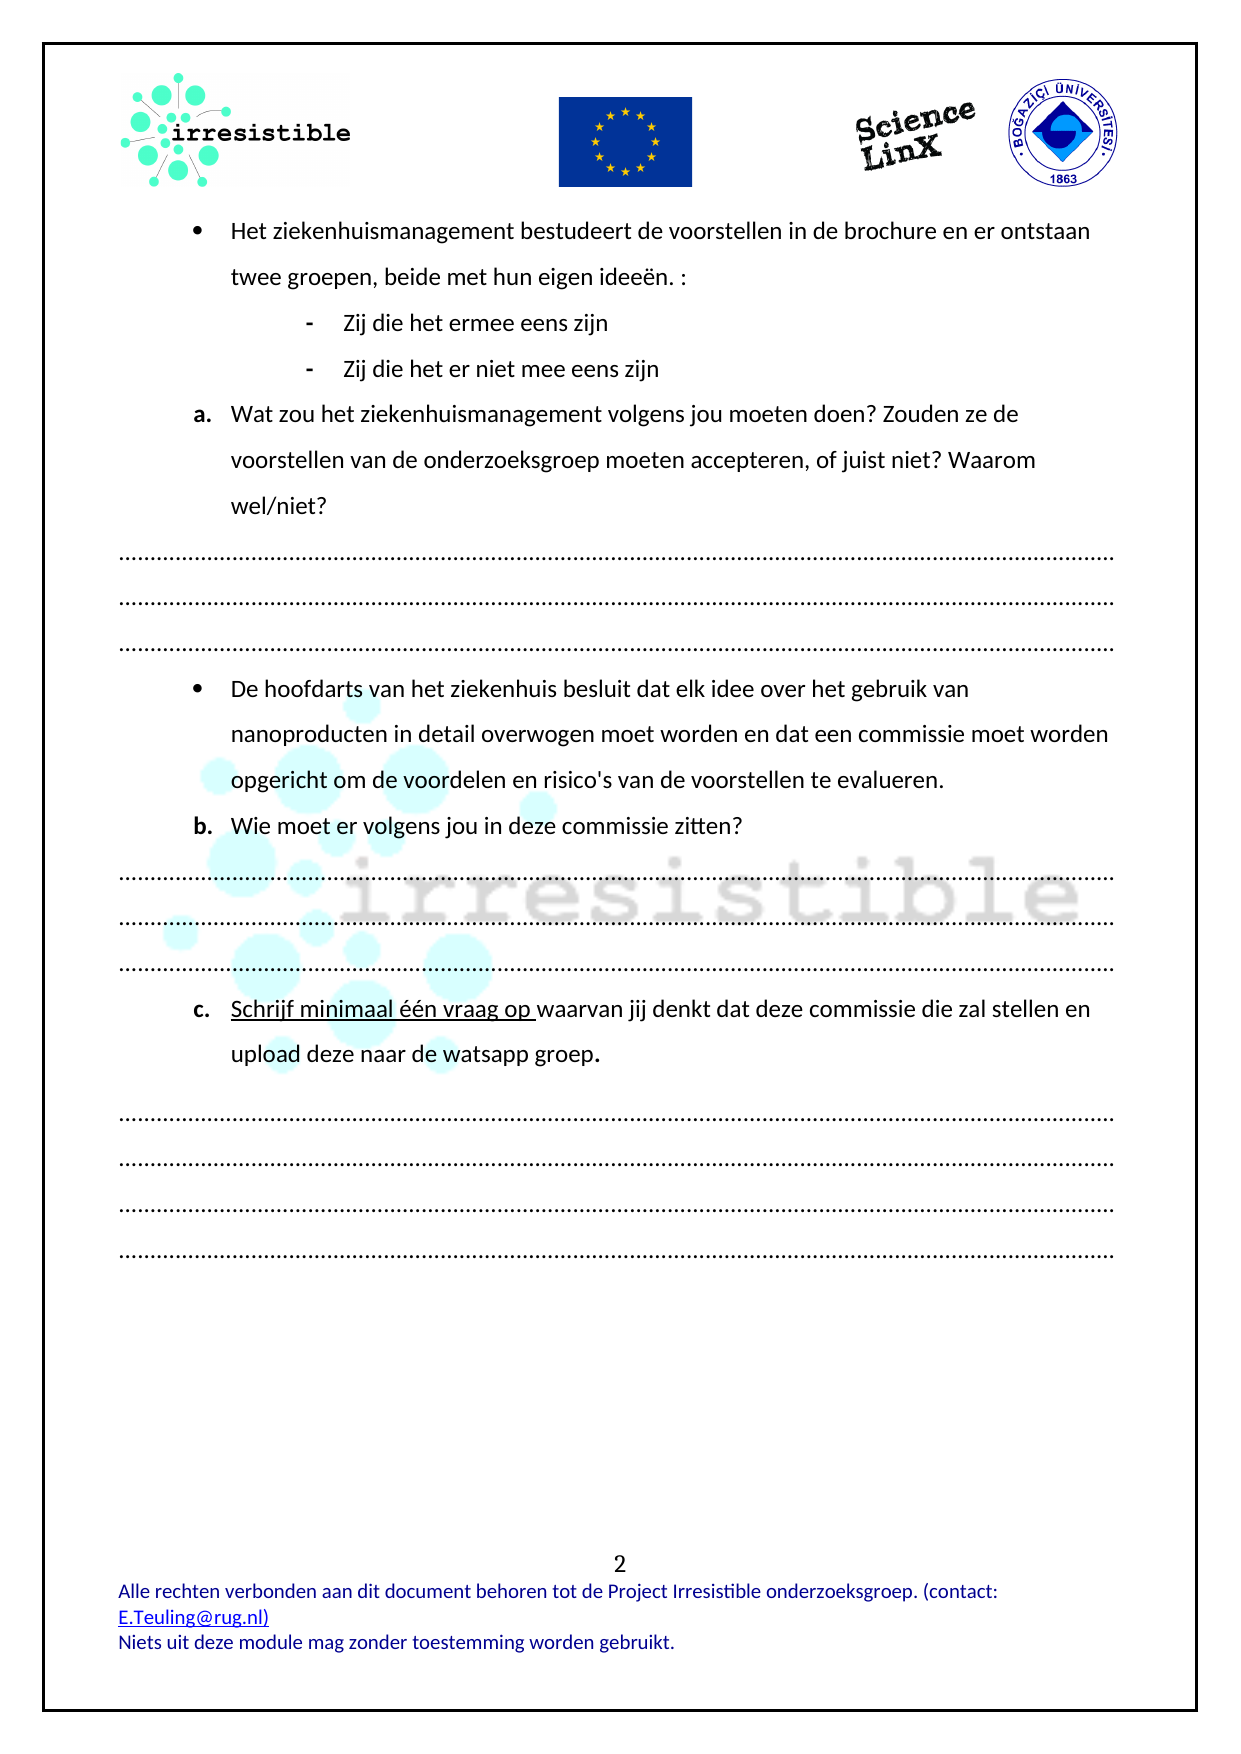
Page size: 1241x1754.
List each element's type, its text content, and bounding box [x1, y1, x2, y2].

picture [852, 94, 981, 174]
list De hoofdarts van het ziekenhuis besluit dat elk idee over het gebruik van nanoproducten in detail overwogen moet worden en dat een commissie moet worden opgericht om de voordelen en risico's van de voorstellen te evalueren. [193, 673, 1122, 795]
list Zij die het ermee eens zijn [306, 307, 1122, 337]
text .............................................................................................................................................................. [118, 947, 1122, 978]
text .............................................................................................................................................................. [118, 581, 1122, 612]
text .............................................................................................................................................................. [118, 901, 1122, 932]
list Zij die het er niet mee eens zijn [306, 353, 1122, 383]
picture [1003, 75, 1120, 187]
list Wie moet er volgens jou in deze commissie zitten? [193, 810, 1122, 841]
text .............................................................................................................................................................. [118, 856, 1122, 886]
text .............................................................................................................................................................. [118, 1234, 1122, 1264]
text .............................................................................................................................................................. [118, 536, 1122, 566]
picture [558, 97, 693, 187]
text .............................................................................................................................................................. [118, 627, 1122, 658]
list Wat zou het ziekenhuismanagement volgens jou moeten doen? Zouden ze de voorstellen van de onderzoeksgroep moeten accepteren, of juist niet? Waarom wel/niet? [193, 398, 1122, 520]
text .............................................................................................................................................................. [118, 1188, 1122, 1219]
text .............................................................................................................................................................. [118, 1143, 1122, 1173]
list Schrijf minimaal één vraag op waarvan jij denkt dat deze commissie die zal stellen en upload deze naar de watsapp groep. [193, 993, 1122, 1069]
text .............................................................................................................................................................. [118, 1097, 1122, 1127]
list Het ziekenhuismanagement bestudeert de voorstellen in de brochure en er ontstaan twee groepen, beide met hun eigen ideeën. : [193, 216, 1122, 292]
picture [120, 73, 350, 187]
